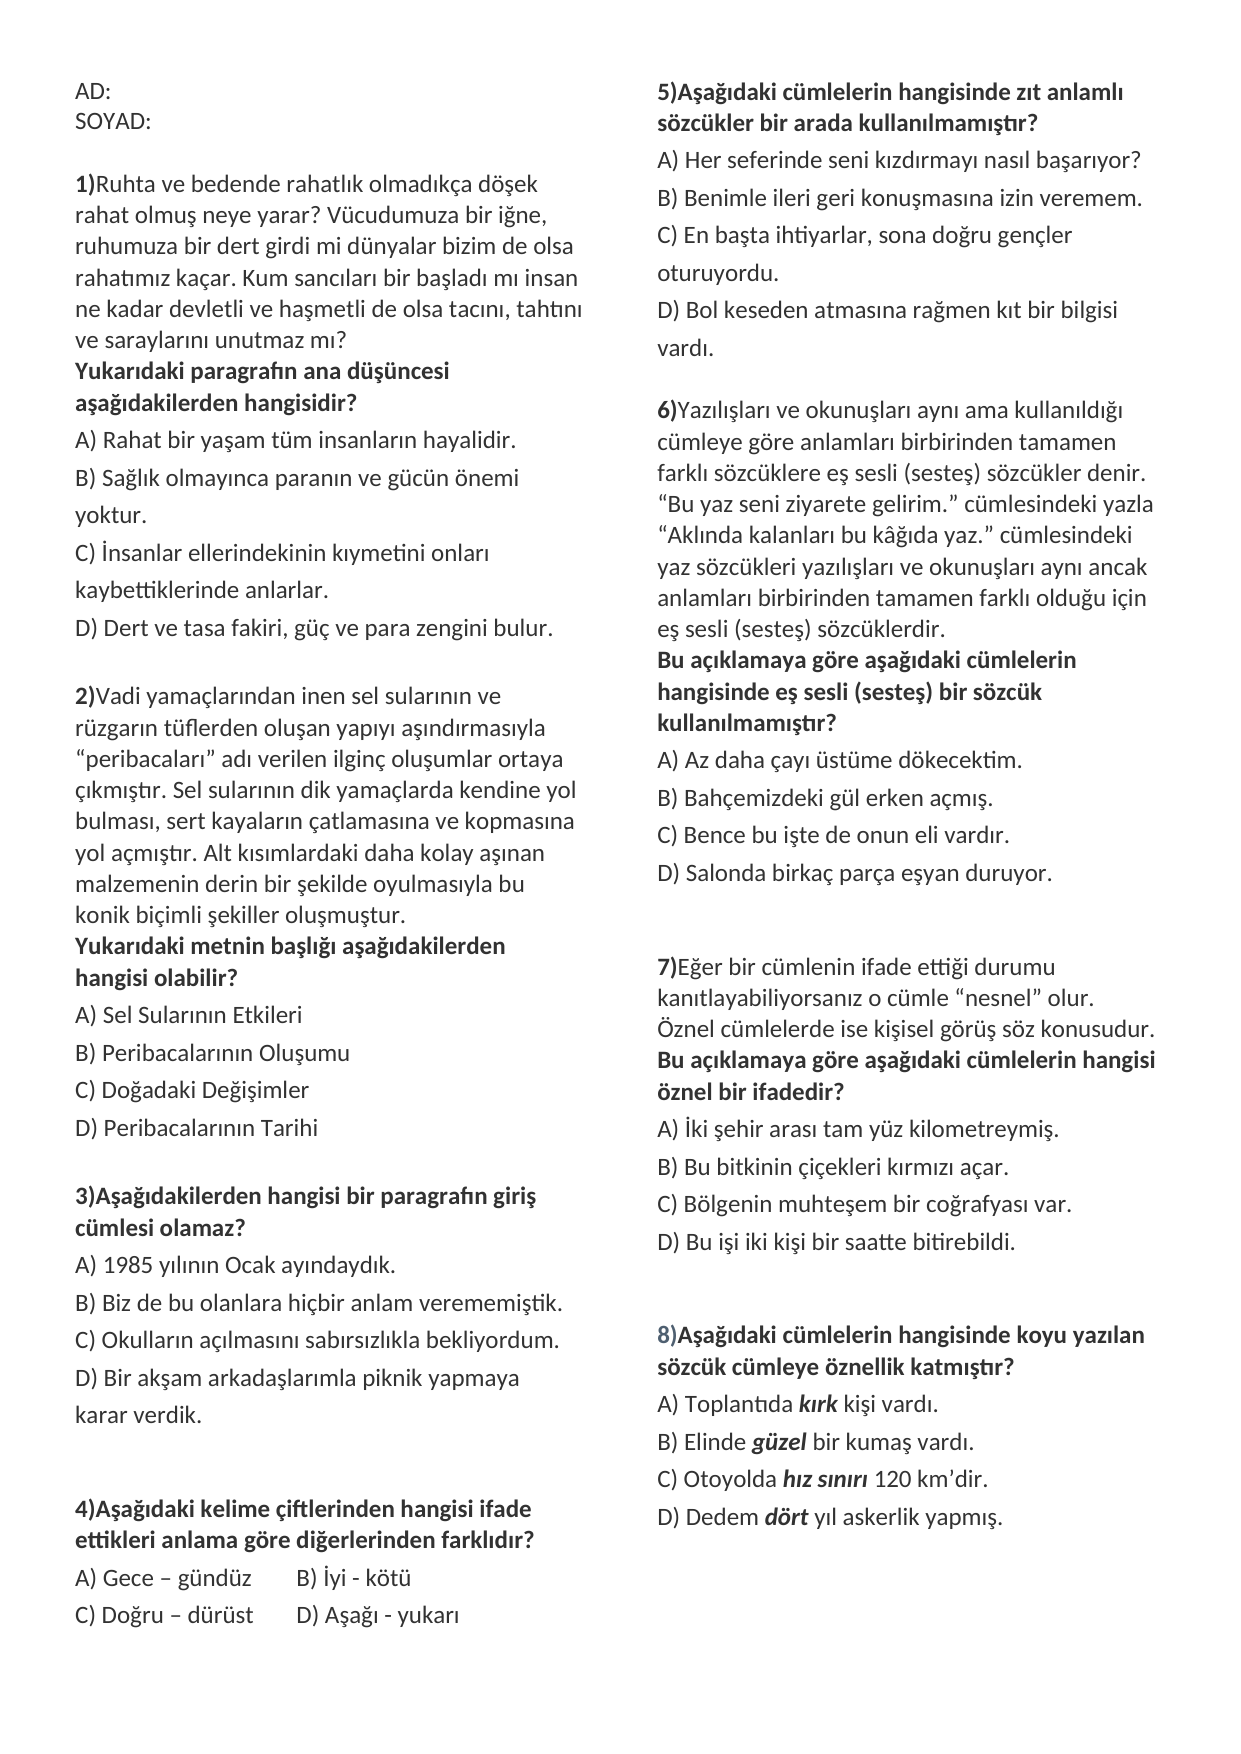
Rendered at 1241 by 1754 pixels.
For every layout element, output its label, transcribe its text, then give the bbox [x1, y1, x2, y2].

text 7)Eğer bir cümlenin ifade ettiği durumu kanıtlayabiliyorsanız o cümle “nesnel” olur. Öznel cümlelerde ise kişisel görüş söz konusudur. [657, 950, 1165, 1044]
text D) Dedem dört yıl askerlik yapmış. [657, 1494, 1146, 1531]
text A) Sel Sularının Etkileri [75, 992, 564, 1030]
text C) Bence bu işte de onun eli vardır. [657, 812, 1146, 850]
text C) Otoyolda hız sınırı 120 km’dir. [657, 1456, 1146, 1494]
text B) Bahçemizdeki gül erken açmış. [657, 775, 1146, 812]
text SOYAD: [75, 106, 583, 136]
text D) Peribacalarının Tarihi [75, 1105, 564, 1142]
text A) İki şehir arası tam yüz kilometreymiş. [657, 1106, 1146, 1144]
text Bu açıklamaya göre aşağıdaki cümlelerin hangisi öznel bir ifadedir? [657, 1044, 1165, 1106]
text D) Bir akşam arkadaşlarımla piknik yapmaya karar verdik. [75, 1355, 564, 1430]
text B) Sağlık olmayınca paranın ve gücün önemi yoktur. [75, 455, 564, 530]
text A) 1985 yılının Ocak ayındaydık. [75, 1242, 564, 1280]
text Yukarıdaki paragrafın ana düşüncesi aşağıdakilerden hangisidir? [75, 355, 583, 417]
text D) Bol keseden atmasına rağmen kıt bir bilgisi vardı. [657, 287, 1146, 362]
text A) Toplantıda kırk kişi vardı. [657, 1381, 1146, 1419]
text B) Benimle ileri geri konuşmasına izin veremem. [657, 175, 1146, 212]
text A) Az daha çayı üstüme dökecektim. [657, 737, 1146, 775]
text A) Her seferinde seni kızdırmayı nasıl başarıyor? [657, 137, 1146, 175]
text B) Bu bitkinin çiçekleri kırmızı açar. [657, 1144, 1146, 1181]
text A) Gece – gündüz B) İyi - kötü [75, 1555, 564, 1592]
text B) Peribacalarının Oluşumu [75, 1030, 564, 1067]
text Bu açıklamaya göre aşağıdaki cümlelerin hangisinde eş sesli (sesteş) bir sözcük kullanılmamıştır? [657, 644, 1165, 737]
text C) İnsanlar ellerindekinin kıymetini onları kaybettiklerinde anlarlar. [75, 530, 564, 605]
text B) Elinde güzel bir kumaş vardı. [657, 1419, 1146, 1456]
text D) Bu işi iki kişi bir saatte bitirebildi. [657, 1219, 1146, 1256]
text 1)Ruhta ve bedende rahatlık olmadıkça döşek rahat olmuş neye yarar? Vücudumuza bir iğne, ruhumuza bir dert girdi mi dünyalar bizim de olsa rahatımız kaçar. Kum sancıları bir başladı mı insan ne kadar devletli ve haşmetli de olsa tacını, tahtını ve saraylarını unutmaz mı? [75, 167, 583, 355]
text B) Biz de bu olanlara hiçbir anlam verememiştik. [75, 1280, 564, 1317]
text C) Okulların açılmasını sabırsızlıkla bekliyordum. [75, 1317, 564, 1355]
text C) Bölgenin muhteşem bir coğrafyası var. [657, 1181, 1146, 1219]
text 6)Yazılışları ve okunuşları aynı ama kullanıldığı cümleye göre anlamları birbirinden tamamen farklı sözcüklere eş sesli (sesteş) sözcükler denir. “Bu yaz seni ziyarete gelirim.” cümlesindeki yazla “Aklında kalanları bu kâğıda yaz.” cümlesindeki yaz sözcükleri yazılışları ve okunuşları aynı ancak anlamları birbirinden tamamen farklı olduğu için eş sesli (sesteş) sözcüklerdir. [657, 394, 1165, 644]
text D) Salonda birkaç parça eşyan duruyor. [657, 850, 1146, 887]
text 8)Aşağıdaki cümlelerin hangisinde koyu yazılan sözcük cümleye öznellik katmıştır? [657, 1319, 1165, 1381]
text 2)Vadi yamaçlarından inen sel sularının ve rüzgarın tüflerden oluşan yapıyı aşındırmasıyla “peribacaları” adı verilen ilginç oluşumlar ortaya çıkmıştır. Sel sularının dik yamaçlarda kendine yol bulması, sert kayaların çatlamasına ve kopmasına yol açmıştır. Alt kısımlardaki daha kolay aşınan malzemenin derin bir şekilde oyulmasıyla bu konik biçimli şekiller oluşmuştur. [75, 680, 583, 930]
text 5)Aşağıdaki cümlelerin hangisinde zıt anlamlı sözcükler bir arada kullanılmamıştır? [657, 75, 1165, 137]
text D) Dert ve tasa fakiri, güç ve para zengini bulur. [75, 605, 564, 642]
text C) Doğadaki Değişimler [75, 1067, 564, 1105]
text Yukarıdaki metnin başlığı aşağıdakilerden hangisi olabilir? [75, 930, 583, 992]
text A) Rahat bir yaşam tüm insanların hayalidir. [75, 417, 564, 455]
text C) En başta ihtiyarlar, sona doğru gençler oturuyordu. [657, 212, 1146, 287]
text AD: [75, 75, 583, 106]
text 3)Aşağıdakilerden hangisi bir paragrafın giriş cümlesi olamaz? [75, 1180, 583, 1242]
text 4)Aşağıdaki kelime çiftlerinden hangisi ifade ettikleri anlama göre diğerlerinden farklıdır? [75, 1492, 583, 1555]
text C) Doğru – dürüst D) Aşağı - yukarı [75, 1592, 564, 1630]
